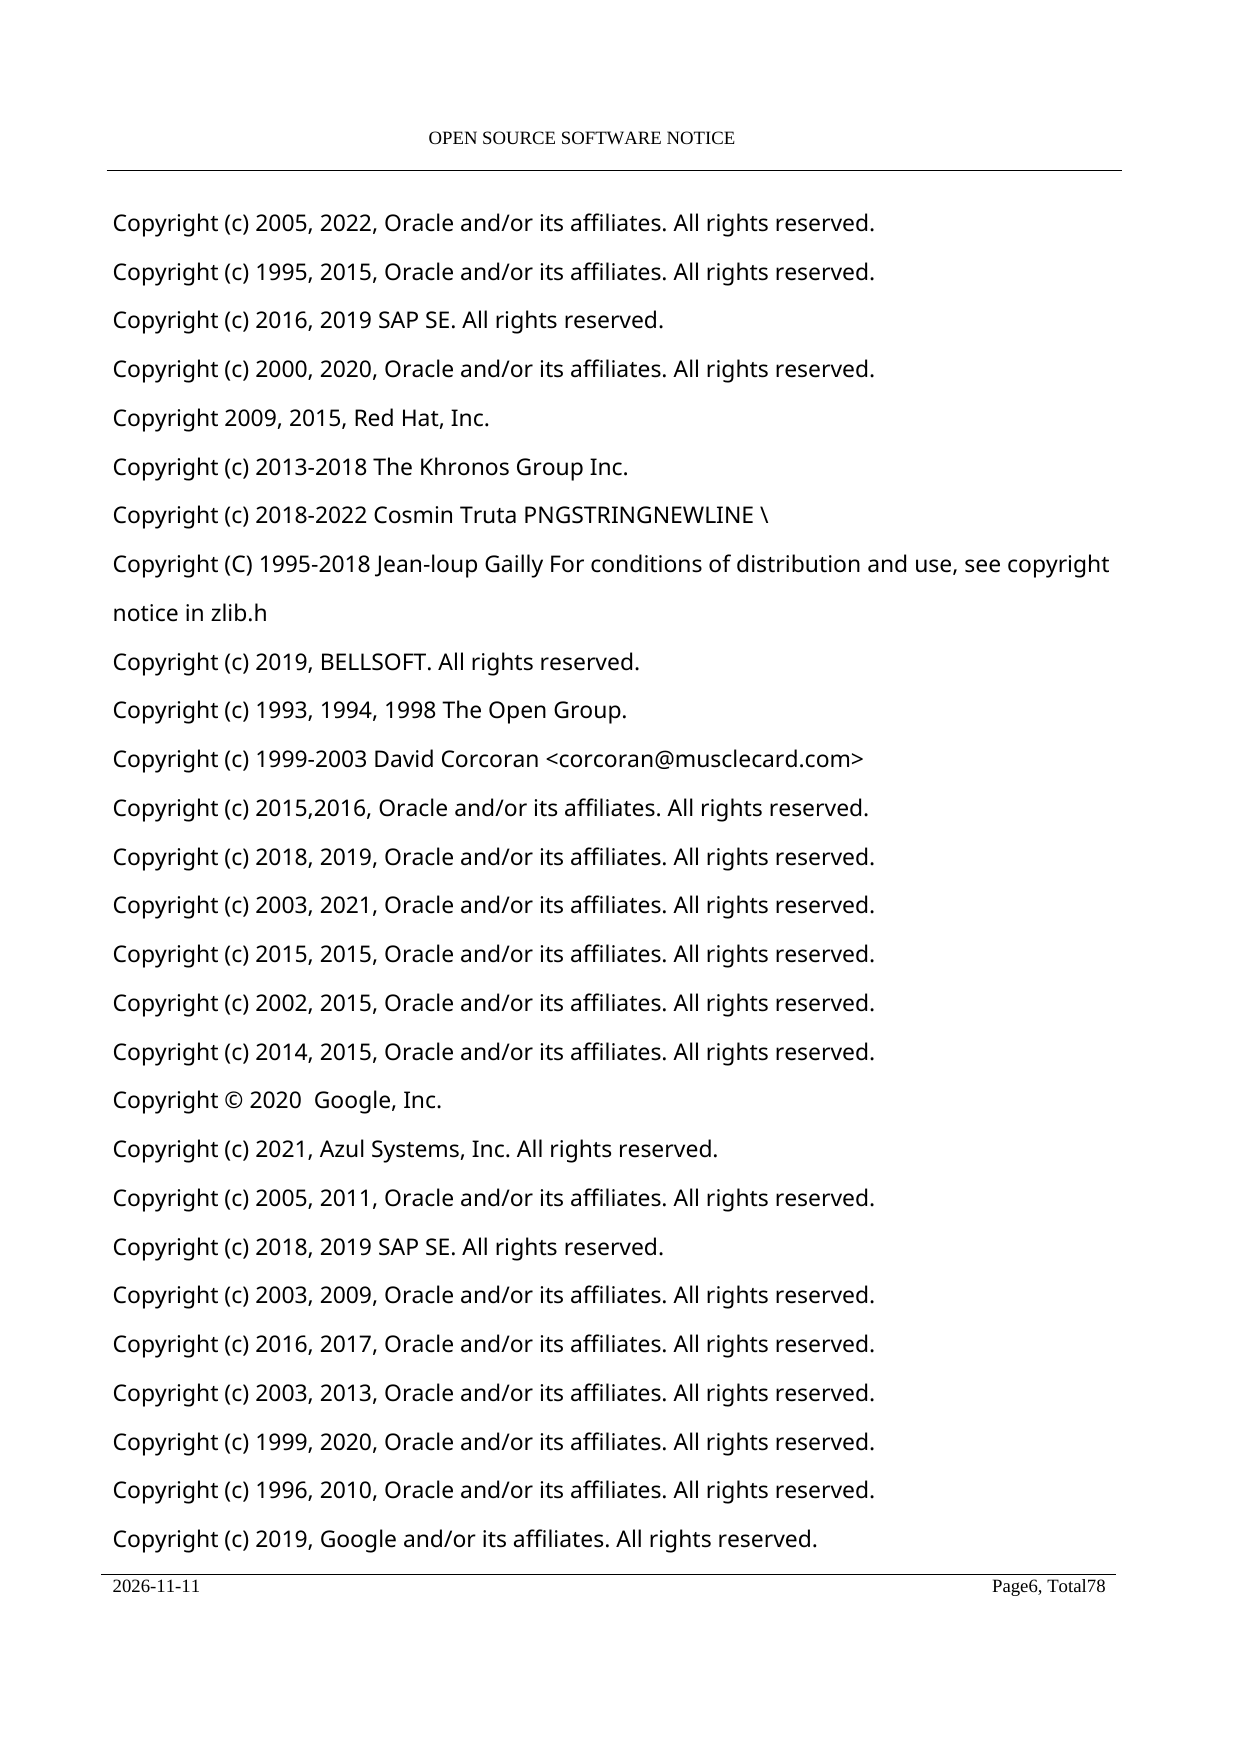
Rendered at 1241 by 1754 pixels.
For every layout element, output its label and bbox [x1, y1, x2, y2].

text [112, 206, 1128, 1555]
